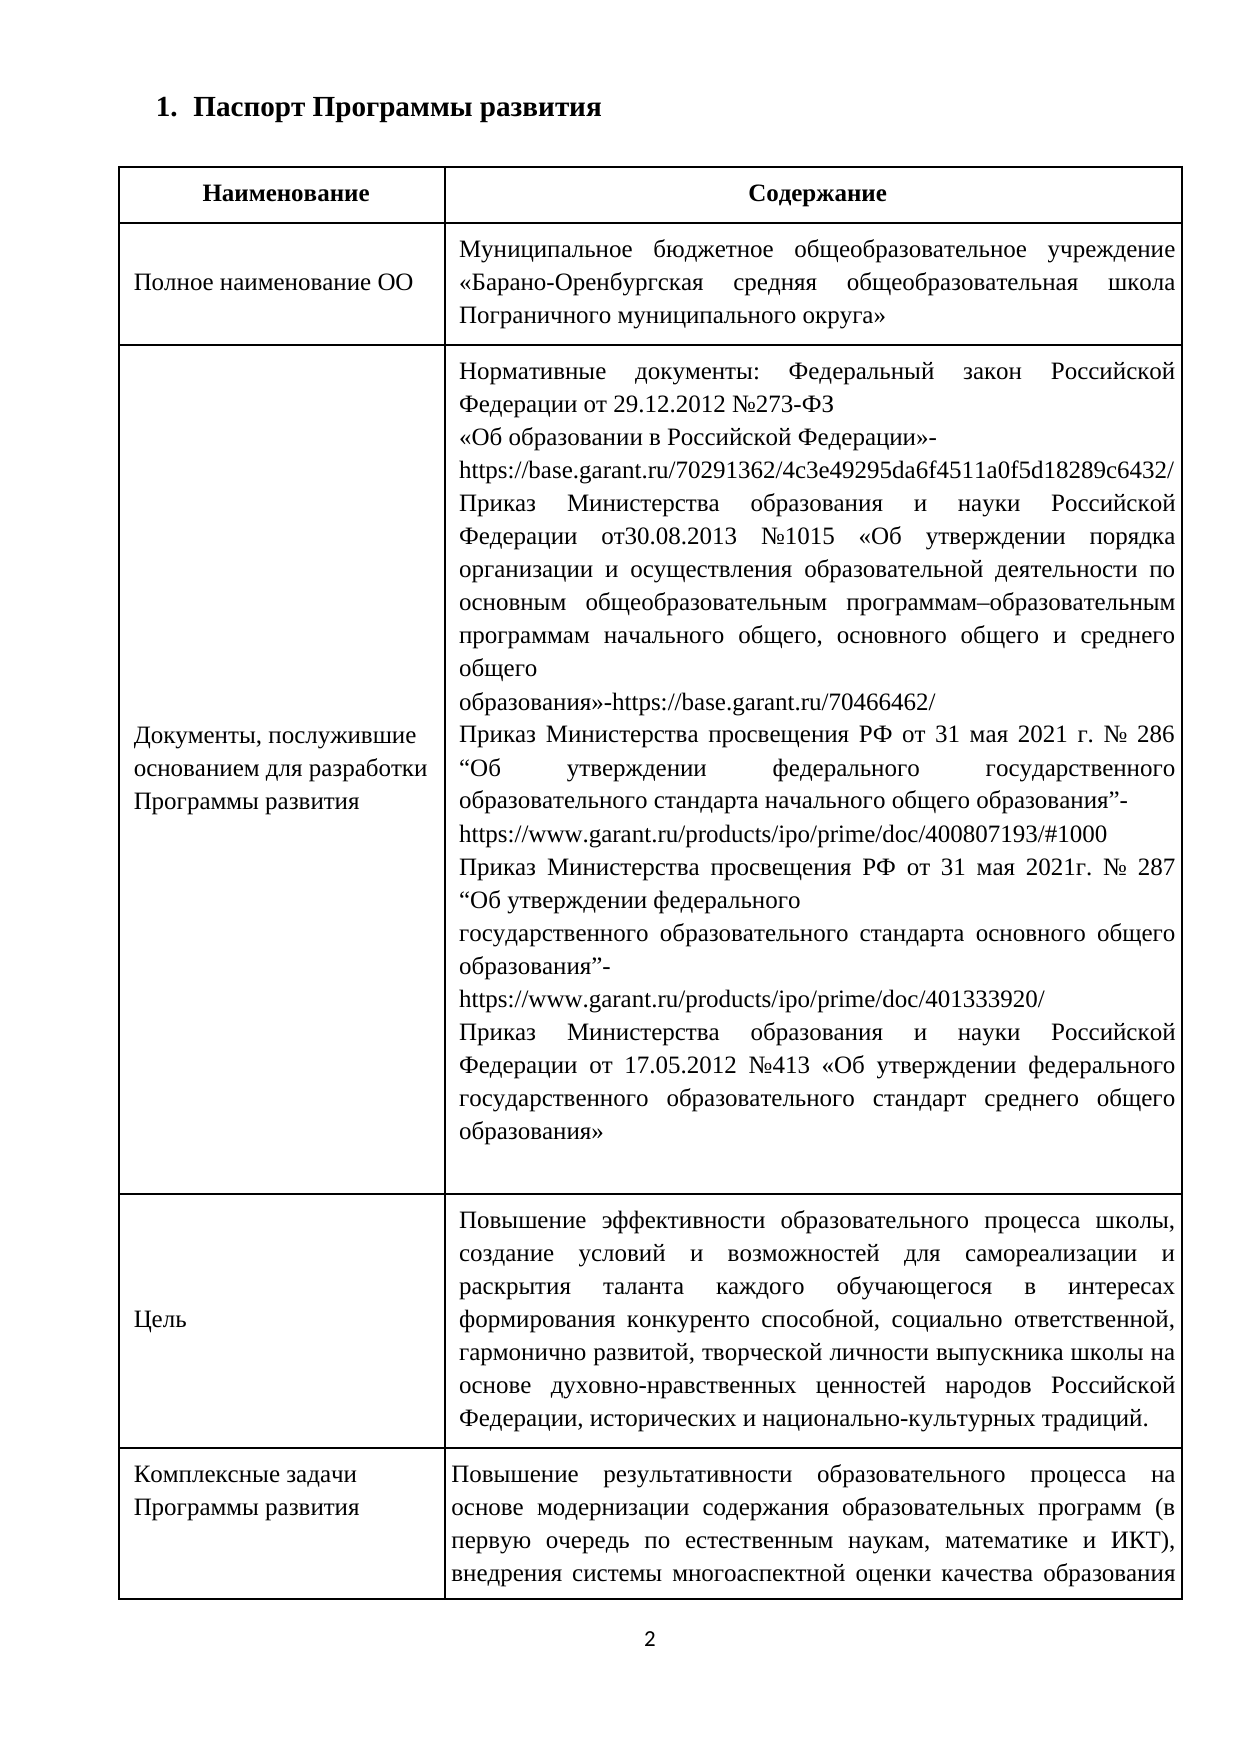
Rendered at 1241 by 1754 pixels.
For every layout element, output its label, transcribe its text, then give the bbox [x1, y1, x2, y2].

table_cell Нормативные документы: Федеральный закон Российской Федерации от 29.12.2012 №273-ФЗ «Об образовании в Российской Федерации»- https://base.garant.ru/70291362/4c3e49295da6f4511a0f5d18289c6432/ Приказ Министерства образования и науки Российской Федерации от30.08.2013 №1015 «Об утверждении порядка организации и осуществления образовательной деятельности по основным общеобразовательным программам–образовательным программам начального общего, основного общего и среднего общего образования»-https://base.garant.ru/70466462/ Приказ Министерства просвещения РФ от 31 мая 2021 г. № 286 “Об утверждении федерального государственного образовательного стандарта начального общего образования”- https://www.garant.ru/products/ipo/prime/doc/400807193/#1000 Приказ Министерства просвещения РФ от 31 мая 2021г. № 287 “Об утверждении федерального государственного образовательного стандарта основного общего образования”- https://www.garant.ru/products/ipo/prime/doc/401333920/ Приказ Министерства образования и науки Российской Федерации от 17.05.2012 №413 «Об утверждении федерального государственного образовательного стандарт среднего общего образования» [446, 346, 1181, 1192]
table_cell Документы, послужившие основанием для разработки Программы развития [120, 346, 444, 1192]
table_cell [120, 1449, 444, 1598]
table_header Содержание [446, 168, 1181, 222]
table_cell Повышение эффективности образовательного процесса школы, создание условий и возможностей для самореализации и раскрытия таланта каждого обучающегося в интересах формирования конкуренто способной, социально ответственной, гармонично развитой, творческой личности выпускника школы на основе духовно-нравственных ценностей народов Российской Федерации, исторических и национально-культурных традиций. [446, 1195, 1181, 1447]
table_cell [446, 1449, 1181, 1598]
table_cell Муниципальное бюджетное общеобразовательное учреждение «Барано-Оренбургская средняя общеобразовательная школа Пограничного муниципального округа» [446, 224, 1181, 344]
table_cell Цель [120, 1195, 444, 1447]
list Паспорт Программы развития [156, 89, 1181, 122]
table_cell Полное наименование ОО [120, 224, 444, 344]
table_header Наименование [120, 168, 444, 222]
